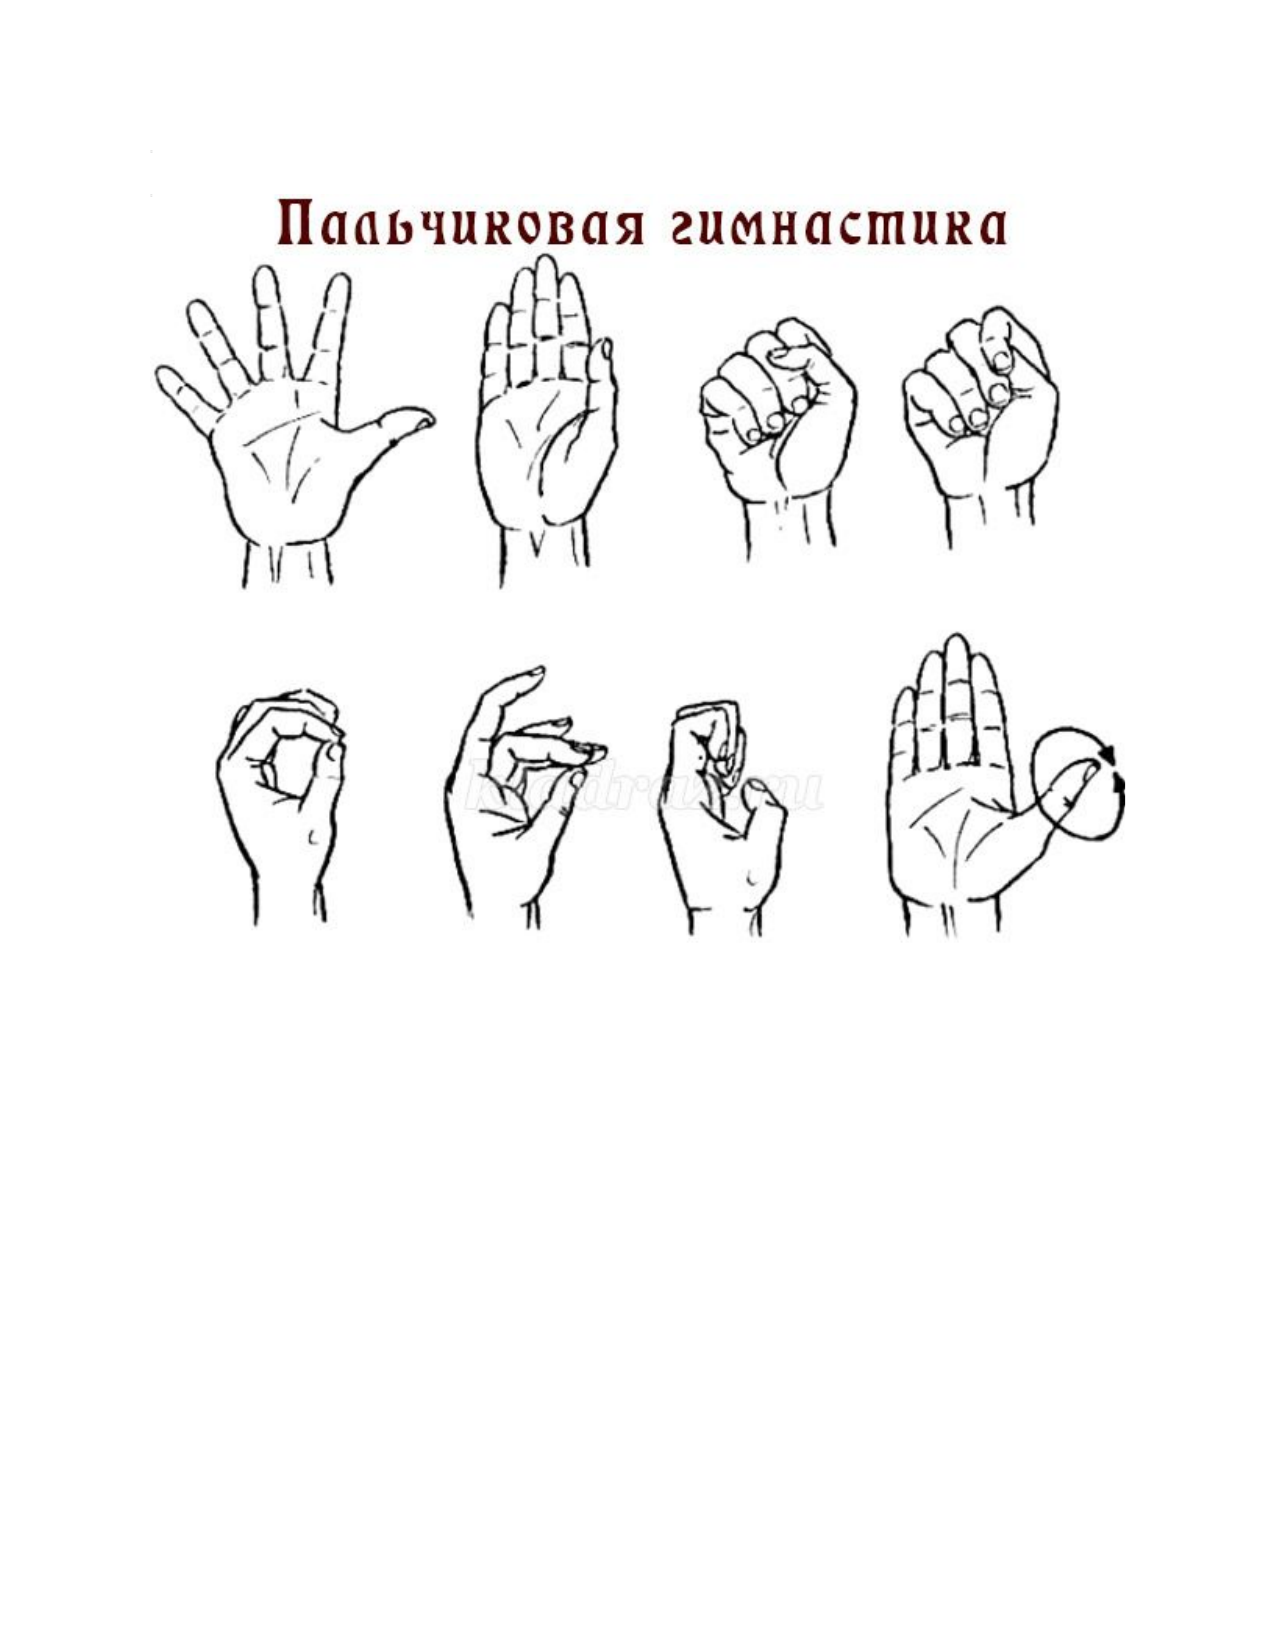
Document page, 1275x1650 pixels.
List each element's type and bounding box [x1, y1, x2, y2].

picture [150, 194, 1125, 946]
